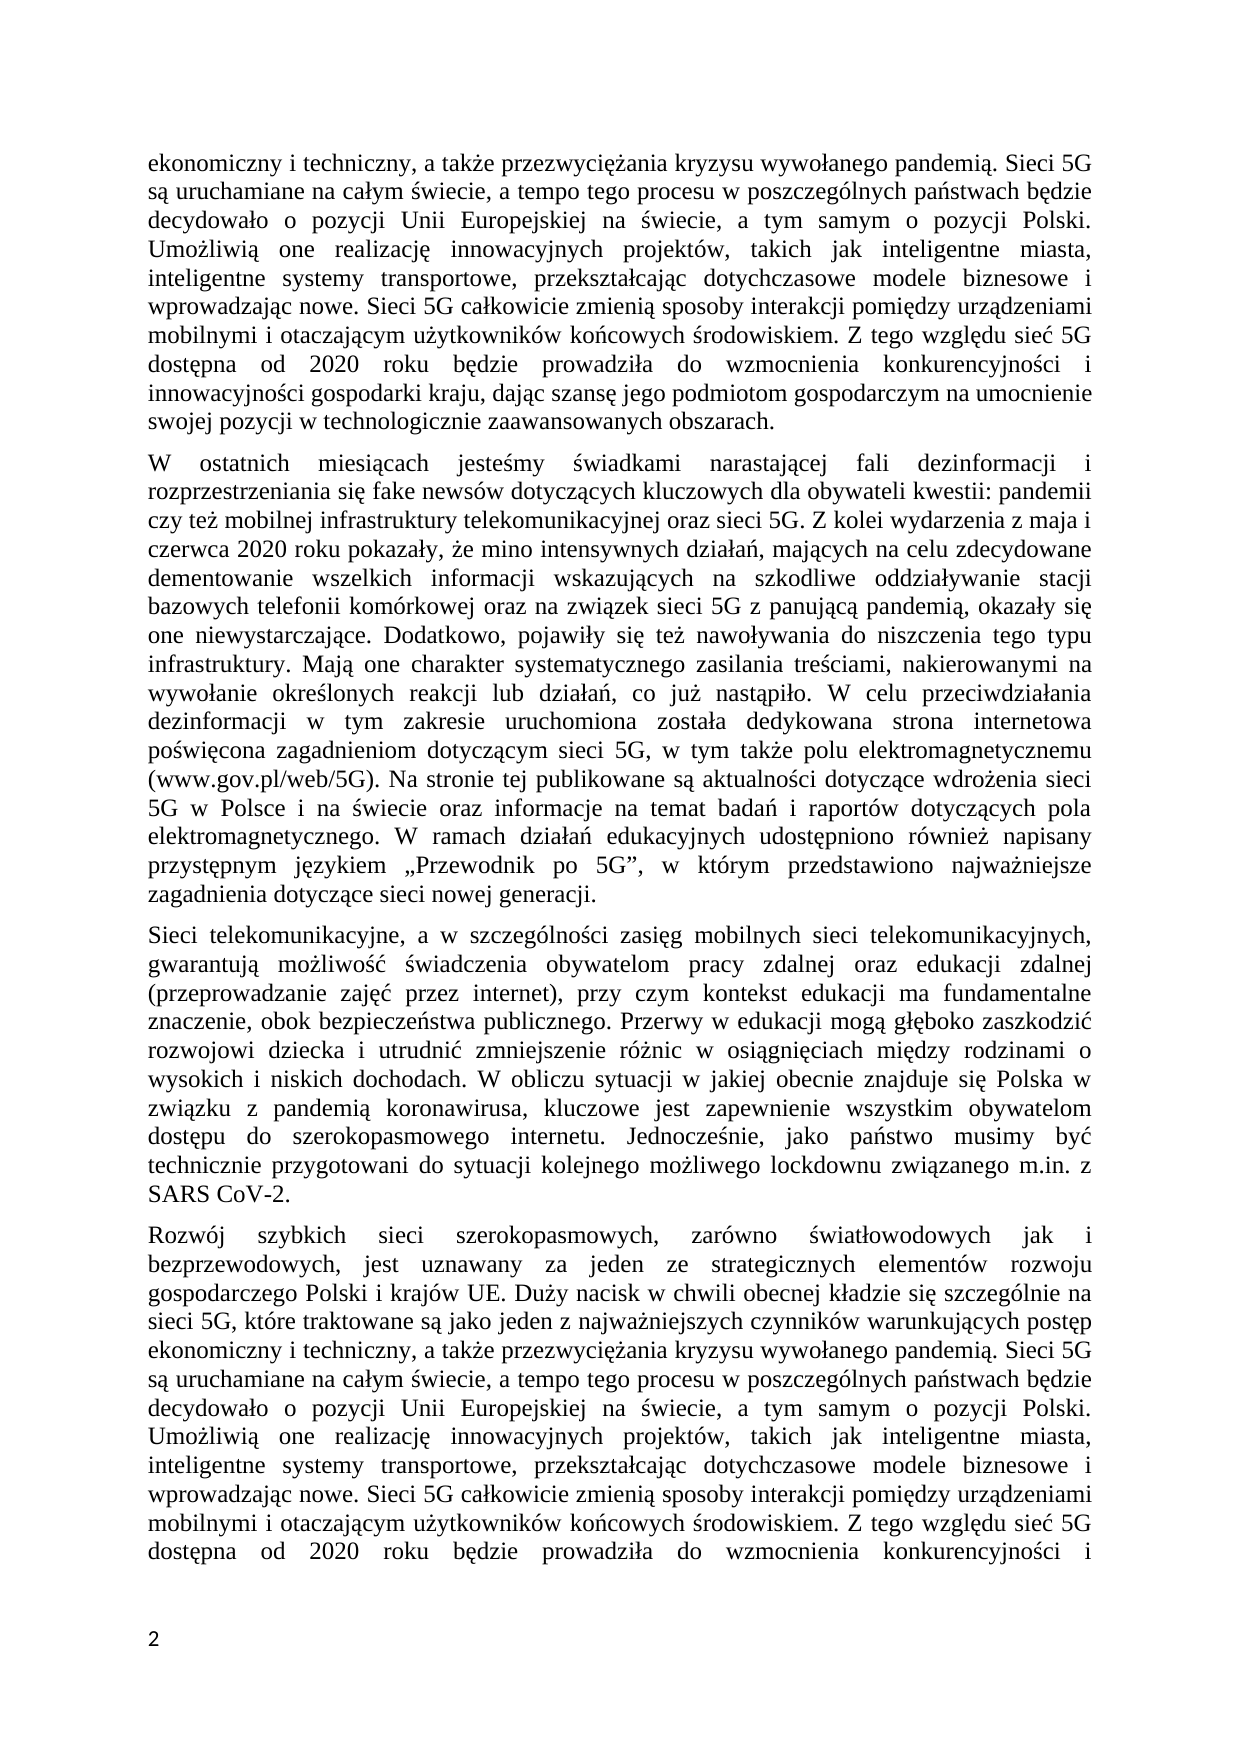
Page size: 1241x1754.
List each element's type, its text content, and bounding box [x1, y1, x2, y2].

text W ostatnich miesiącach jesteśmy świadkami narastającej fali dezinformacji i rozprzestrzeniania się fake newsów dotyczących kluczowych dla obywateli kwestii: pandemii czy też mobilnej infrastruktury telekomunikacyjnej oraz sieci 5G. Z kolei wydarzenia z maja i czerwca 2020 roku pokazały, że mino intensywnych działań, mających na celu zdecydowane dementowanie wszelkich informacji wskazujących na szkodliwe oddziaływanie stacji bazowych telefonii komórkowej oraz na związek sieci 5G z panującą pandemią, okazały się one niewystarczające. Dodatkowo, pojawiły się też nawoływania do niszczenia tego typu infrastruktury. Mają one charakter systematycznego zasilania treściami, nakierowanymi na wywołanie określonych reakcji lub działań, co już nastąpiło. W celu przeciwdziałania dezinformacji w tym zakresie uruchomiona została dedykowana strona internetowa poświęcona zagadnieniom dotyczącym sieci 5G, w tym także polu elektromagnetycznemu (www.gov.pl/web/5G). Na stronie tej publikowane są aktualności dotyczące wdrożenia sieci 5G w Polsce i na świecie oraz informacje na temat badań i raportów dotyczących pola elektromagnetycznego. W ramach działań edukacyjnych udostępniono również napisany przystępnym językiem „Przewodnik po 5G”, w którym przedstawiono najważniejsze zagadnienia dotyczące sieci nowej generacji. [148, 448, 1093, 908]
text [148, 148, 1093, 435]
text Sieci telekomunikacyjne, a w szczególności zasięg mobilnych sieci telekomunikacyjnych, gwarantują możliwość świadczenia obywatelom pracy zdalnej oraz edukacji zdalnej (przeprowadzanie zajęć przez internet), przy czym kontekst edukacji ma fundamentalne znaczenie, obok bezpieczeństwa publicznego. Przerwy w edukacji mogą głęboko zaszkodzić rozwojowi dziecka i utrudnić zmniejszenie różnic w osiągnięciach między rodzinami o wysokich i niskich dochodach. W obliczu sytuacji w jakiej obecnie znajduje się Polska w związku z pandemią koronawirusa, kluczowe jest zapewnienie wszystkim obywatelom dostępu do szerokopasmowego internetu. Jednocześnie, jako państwo musimy być technicznie przygotowani do sytuacji kolejnego możliwego lockdownu związanego m.in. z SARS CoV-2. [148, 920, 1093, 1208]
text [148, 1220, 1093, 1565]
